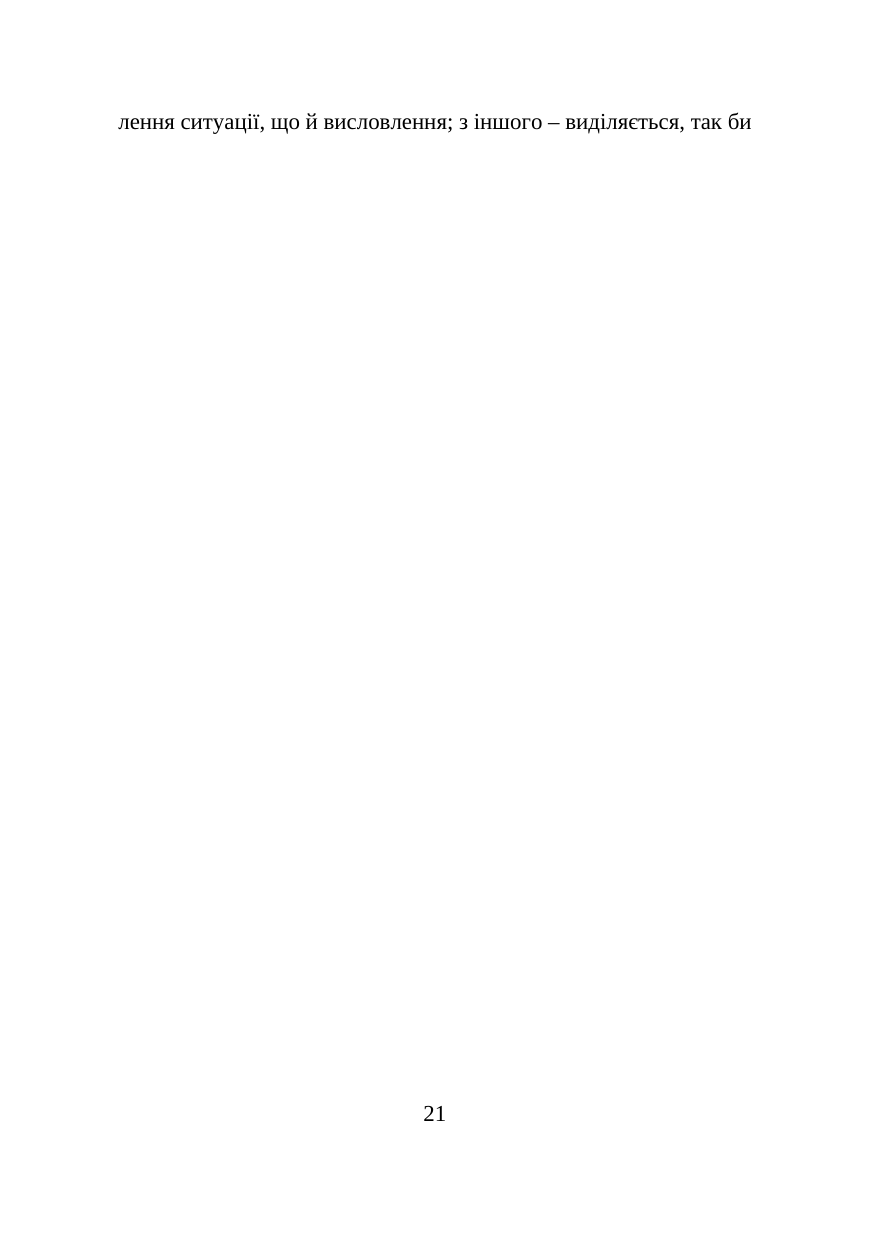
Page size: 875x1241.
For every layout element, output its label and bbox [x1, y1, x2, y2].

text [118, 108, 755, 135]
